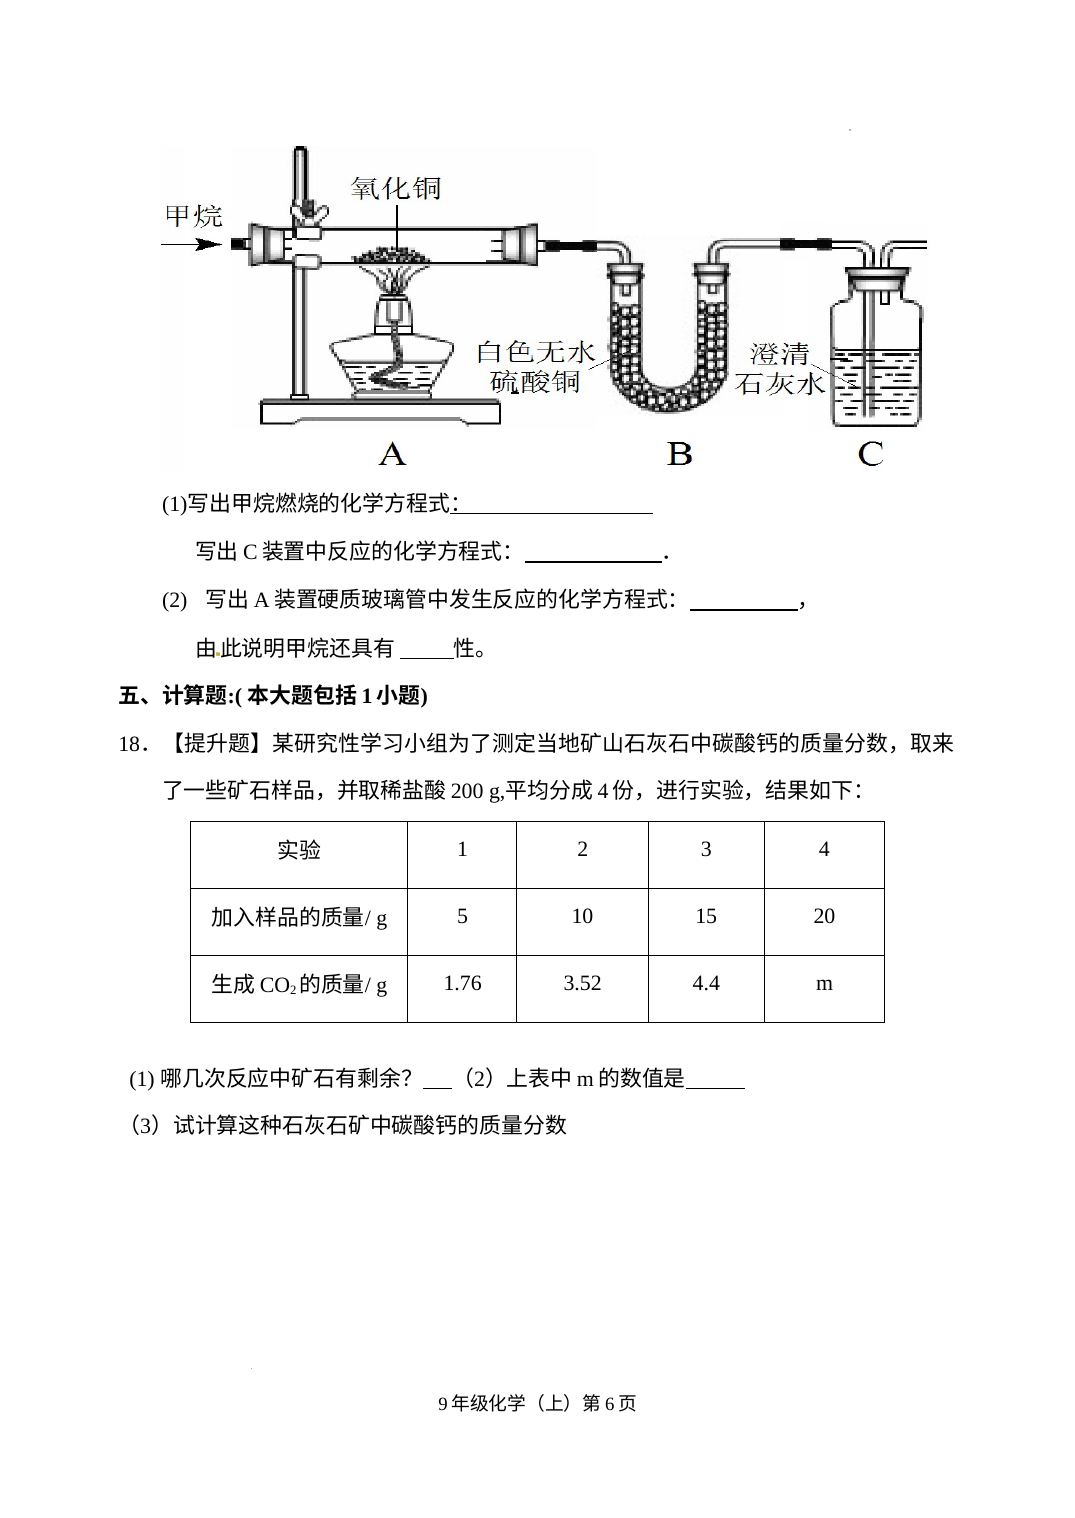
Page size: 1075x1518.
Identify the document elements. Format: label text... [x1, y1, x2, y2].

text (1)写出甲烷燃烧的化学方程式： [118, 485, 957, 518]
table_cell 1.76 [408, 956, 516, 1022]
table_header 3 [649, 822, 764, 888]
picture [161, 146, 930, 471]
table_cell 10 [517, 889, 648, 955]
text 五、计算题:( 本大题包括1小题) [118, 678, 957, 710]
table_cell 5 [408, 889, 516, 955]
text (1) 哪几次反应中矿石有剩余？ （2）上表中m的数值是 [118, 1061, 957, 1092]
table_cell 20 [765, 889, 884, 955]
table_cell m [765, 956, 884, 1022]
table_cell 生成CO2的质量/ g [191, 956, 407, 1022]
table_header 1 [408, 822, 516, 888]
text 18．【提升题】某研究性学习小组为了测定当地矿山石灰石中碳酸钙的质量分数，取来了一些矿石样品，并取稀盐酸200 g,平均分成4份，进行实验，结果如下： [118, 726, 957, 805]
text （3）试计算这种石灰石矿中碳酸钙的质量分数 [118, 1108, 957, 1140]
table_header 4 [765, 822, 884, 888]
table_header 2 [517, 822, 648, 888]
table_cell 3.52 [517, 956, 648, 1022]
text 由此说明甲烷还具有 性。 [118, 630, 957, 663]
text 写出C装置中反应的化学方程式： ． [118, 533, 957, 566]
list 写出A装置硬质玻璃管中发生反应的化学方程式： ， [118, 582, 957, 614]
table_cell 15 [649, 889, 764, 955]
table_header 实验 [191, 822, 407, 888]
table_cell 4.4 [649, 956, 764, 1022]
table_cell 加入样品的质量/ g [191, 889, 407, 955]
